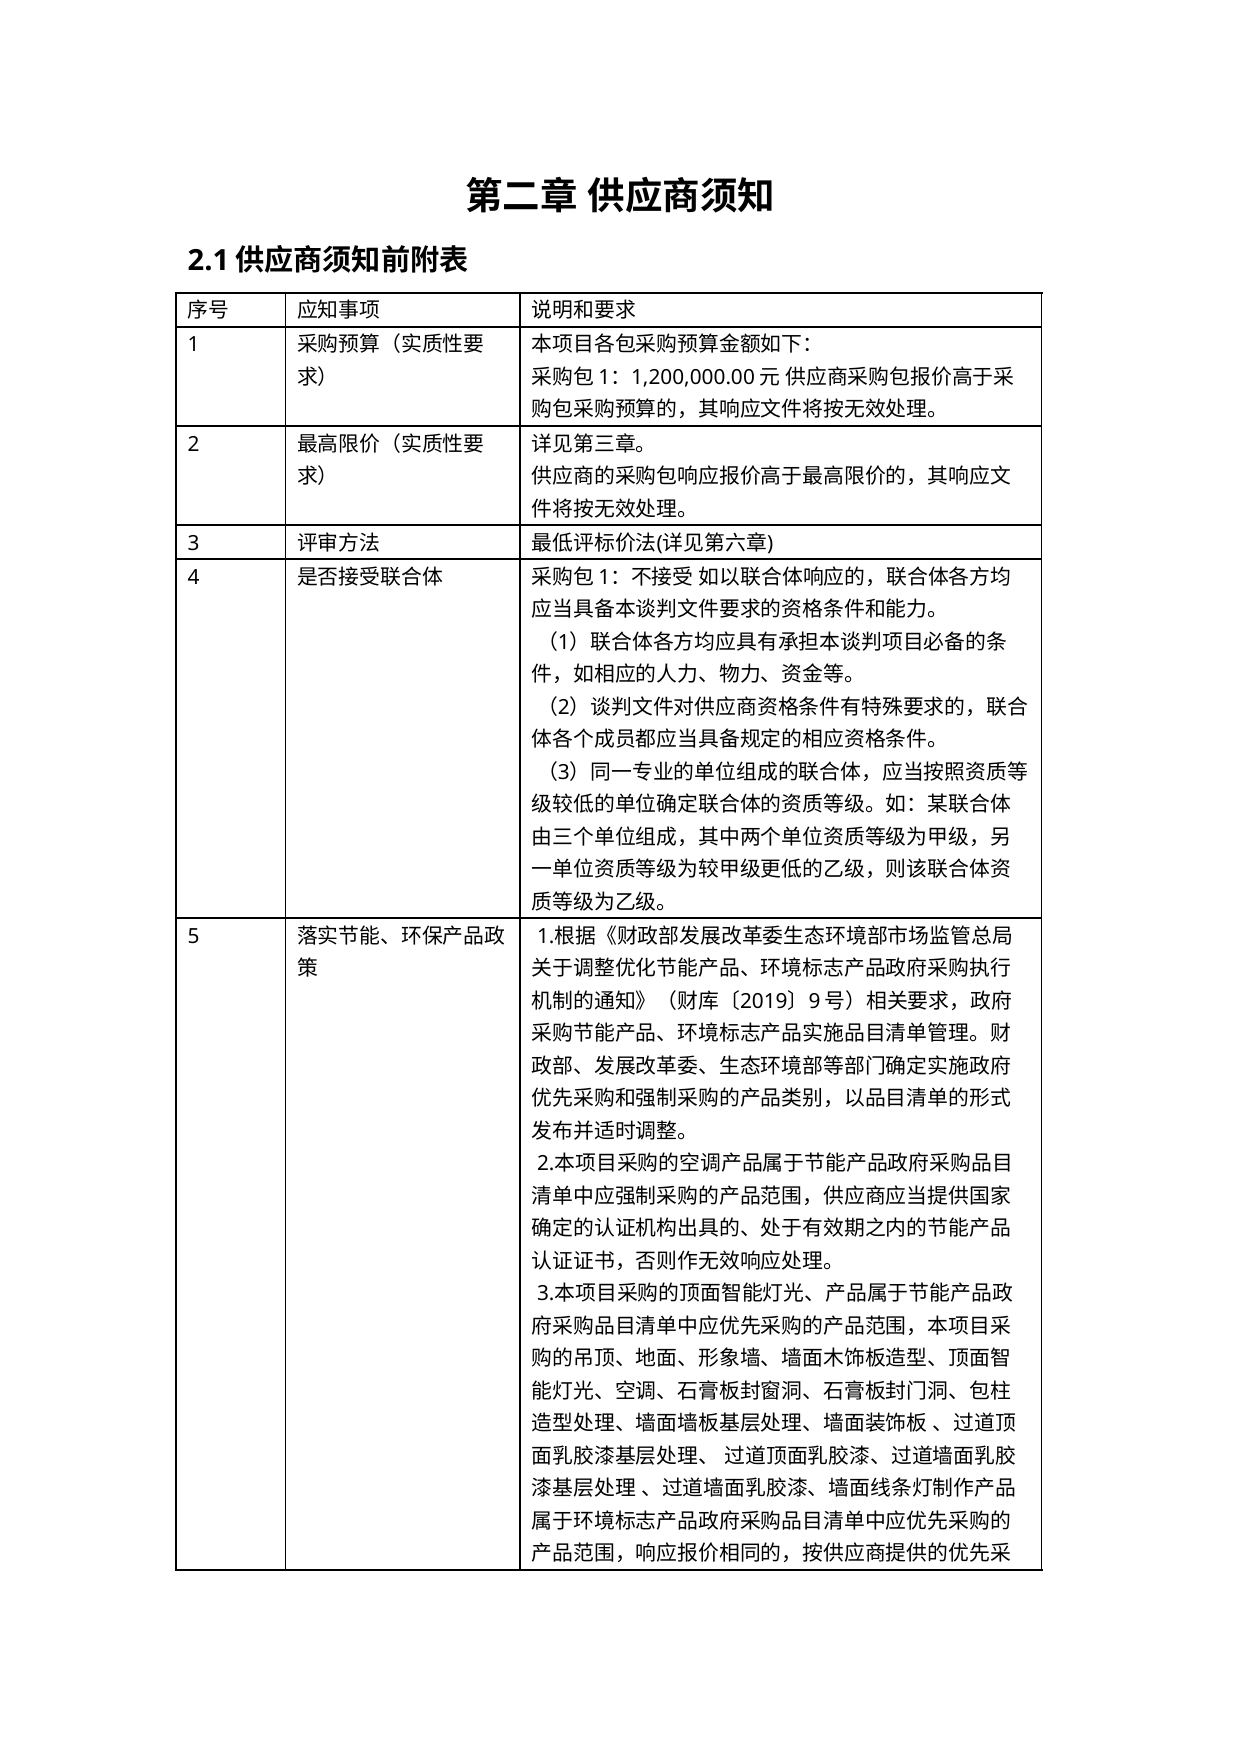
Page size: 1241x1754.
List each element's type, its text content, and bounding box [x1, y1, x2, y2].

table_cell 采购预算（实质性要求） [286, 328, 519, 425]
table_cell 是否接受联合体 [286, 560, 519, 917]
table_cell 3 [177, 526, 285, 558]
table_cell 最高限价（实质性要求） [286, 427, 519, 524]
table_cell 采购包1：不接受 如以联合体响应的，联合体各方均应当具备本谈判文件要求的资格条件和能力。 （1）联合体各方均应具有承担本谈判项目必备的条件，如相应的人力、物力、资金等。 （2）谈判文件对供应商资格条件有特殊要求的，联合体各个成员都应当具备规定的相应资格条件。 （3）同一专业的单位组成的联合体，应当按照资质等级较低的单位确定联合体的资质等级。如：某联合体由三个单位组成，其中两个单位资质等级为甲级，另一单位资质等级为较甲级更低的乙级，则该联合体资质等级为乙级。 [521, 560, 1041, 917]
table_cell 本项目各包采购预算金额如下： 采购包1：1,200,000.00元 供应商采购包报价高于采购包采购预算的，其响应文件将按无效处理。 [521, 328, 1041, 425]
table_cell 落实节能、环保产品政策 [286, 919, 519, 1569]
table_header 应知事项 [286, 294, 519, 326]
text 第二章 供应商须知 [187, 162, 1053, 227]
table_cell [521, 919, 1041, 1569]
table_cell 5 [177, 919, 285, 1569]
table_cell 4 [177, 560, 285, 917]
table_header 说明和要求 [521, 294, 1041, 326]
table_header 序号 [177, 294, 285, 326]
table_cell 最低评标价法(详见第六章) [521, 526, 1041, 558]
table_cell 1 [177, 328, 285, 425]
table_cell 评审方法 [286, 526, 519, 558]
text 2.1供应商须知前附表 [187, 227, 1053, 292]
table_cell 2 [177, 427, 285, 524]
table_cell 详见第三章。 供应商的采购包响应报价高于最高限价的，其响应文件将按无效处理。 [521, 427, 1041, 524]
